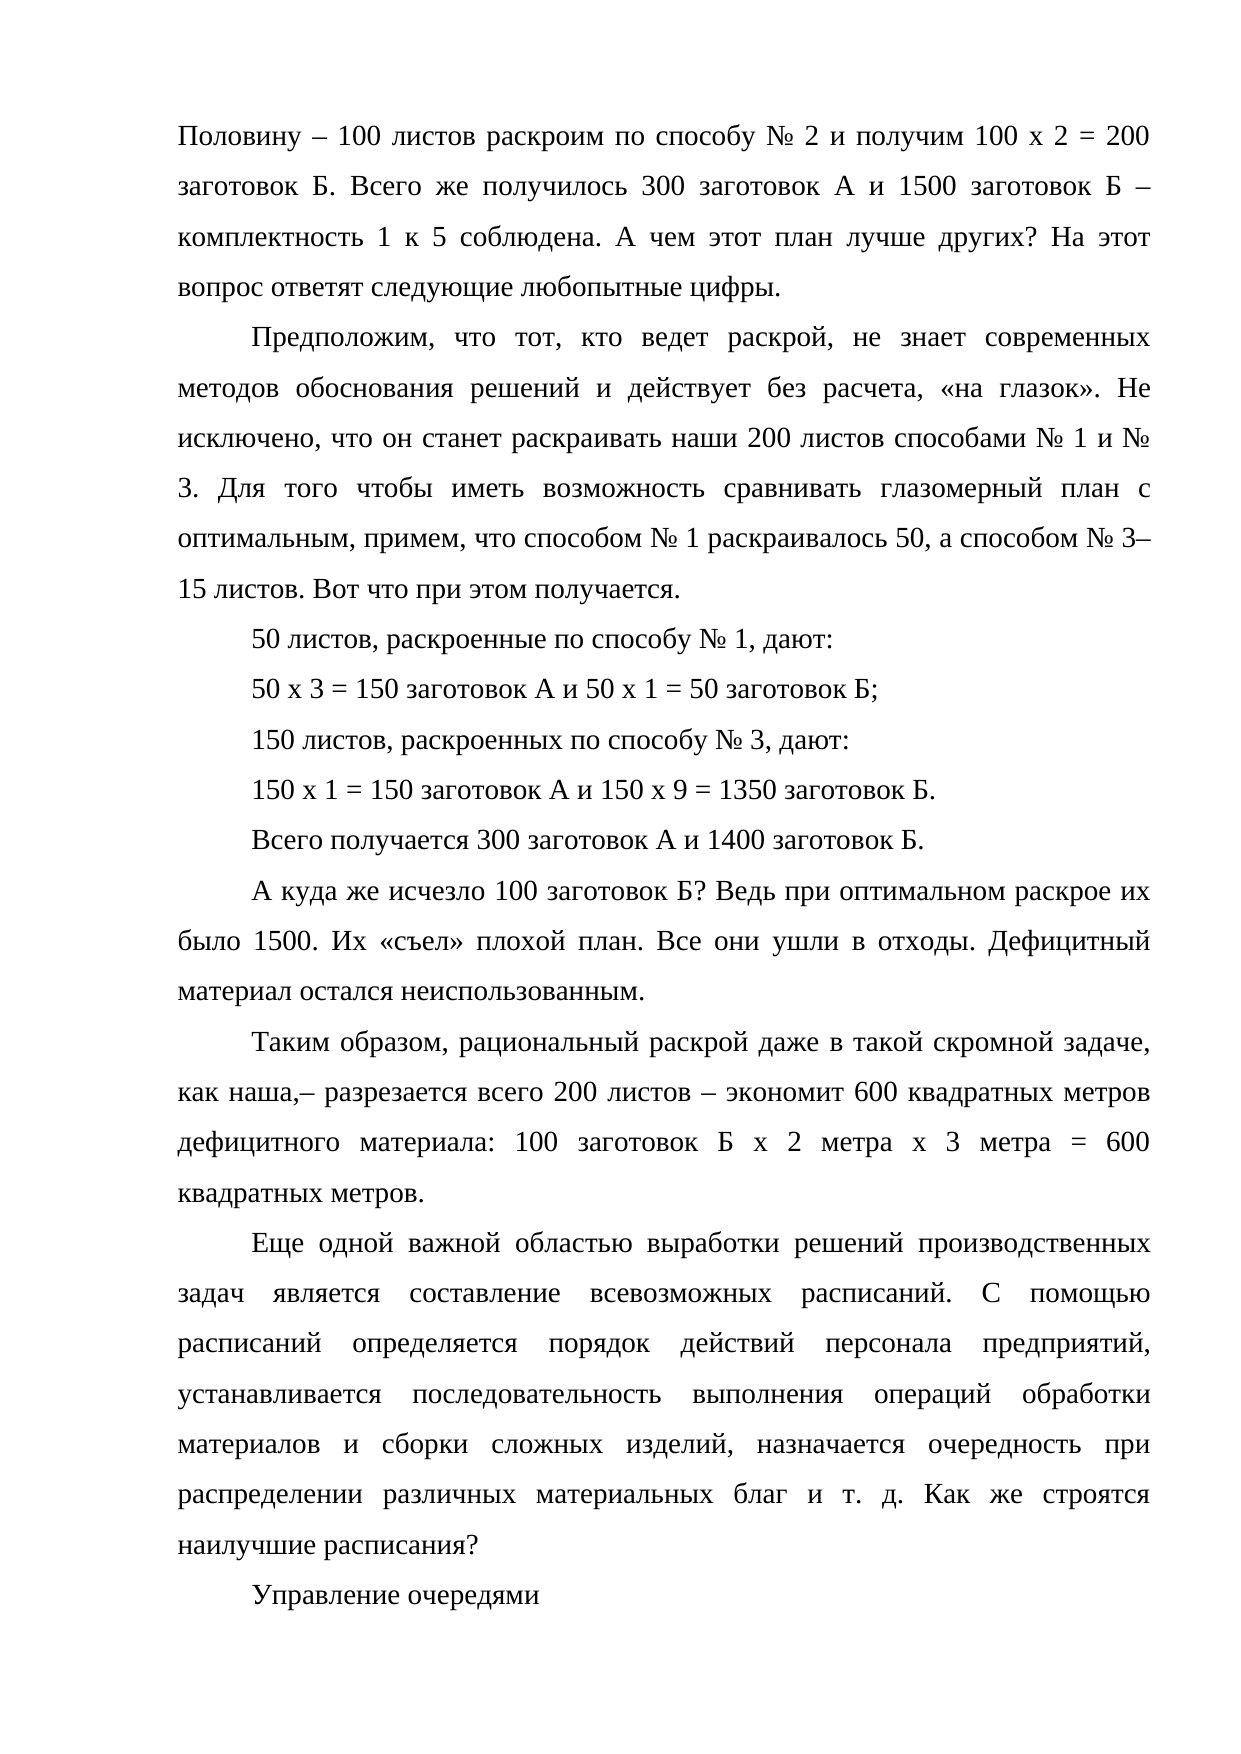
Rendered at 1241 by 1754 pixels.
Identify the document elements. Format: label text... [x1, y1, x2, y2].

text А куда же исчезло 100 заготовок Б? Ведь при оптимальном раскрое их было 1500. Их «съел» плохой план. Все они ушли в отходы. Дефицитный материал остался неиспользованным. [177, 873, 1152, 1007]
text Всего получается 300 заготовок А и 1400 заготовок Б. [177, 822, 1152, 856]
text Управление очередями [177, 1577, 1152, 1611]
text 50 х 3 = 150 заготовок А и 50 х 1 = 50 заготовок Б; [177, 672, 1152, 705]
text 150 х 1 = 150 заготовок А и 150 х 9 = 1350 заготовок Б. [177, 772, 1152, 806]
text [177, 118, 1152, 303]
text Предположим, что тот, кто ведет раскрой, не знает современных методов обоснования решений и действует без расчета, «на глазок». Не исключено, что он станет раскраивать наши 200 листов способами № 1 и № 3. Для того чтобы иметь возможность сравнивать глазомерный план с оптимальным, примем, что способом № 1 раскраивалось 50, а способом № 3–15 листов. Вот что при этом получается. [177, 319, 1152, 604]
text 150 листов, раскроенных по способу № 3, дают: [177, 722, 1152, 755]
text 50 листов, раскроенные по способу № 1, дают: [177, 621, 1152, 655]
text Таким образом, рациональный раскрой даже в такой скромной задаче, как наша,– разрезается всего 200 листов – экономит 600 квадратных метров дефицитного материала: 100 заготовок Б х 2 метра х 3 метра = 600 квадратных метров. [177, 1024, 1152, 1208]
text Еще одной важной областью выработки решений производственных задач является составление всевозможных расписаний. С помощью расписаний определяется порядок действий персонала предприятий, устанавливается последовательность выполнения операций обработки материалов и сборки сложных изделий, назначается очередность при распределении различных материальных благ и т. д. Как же строятся наилучшие расписания? [177, 1225, 1152, 1560]
